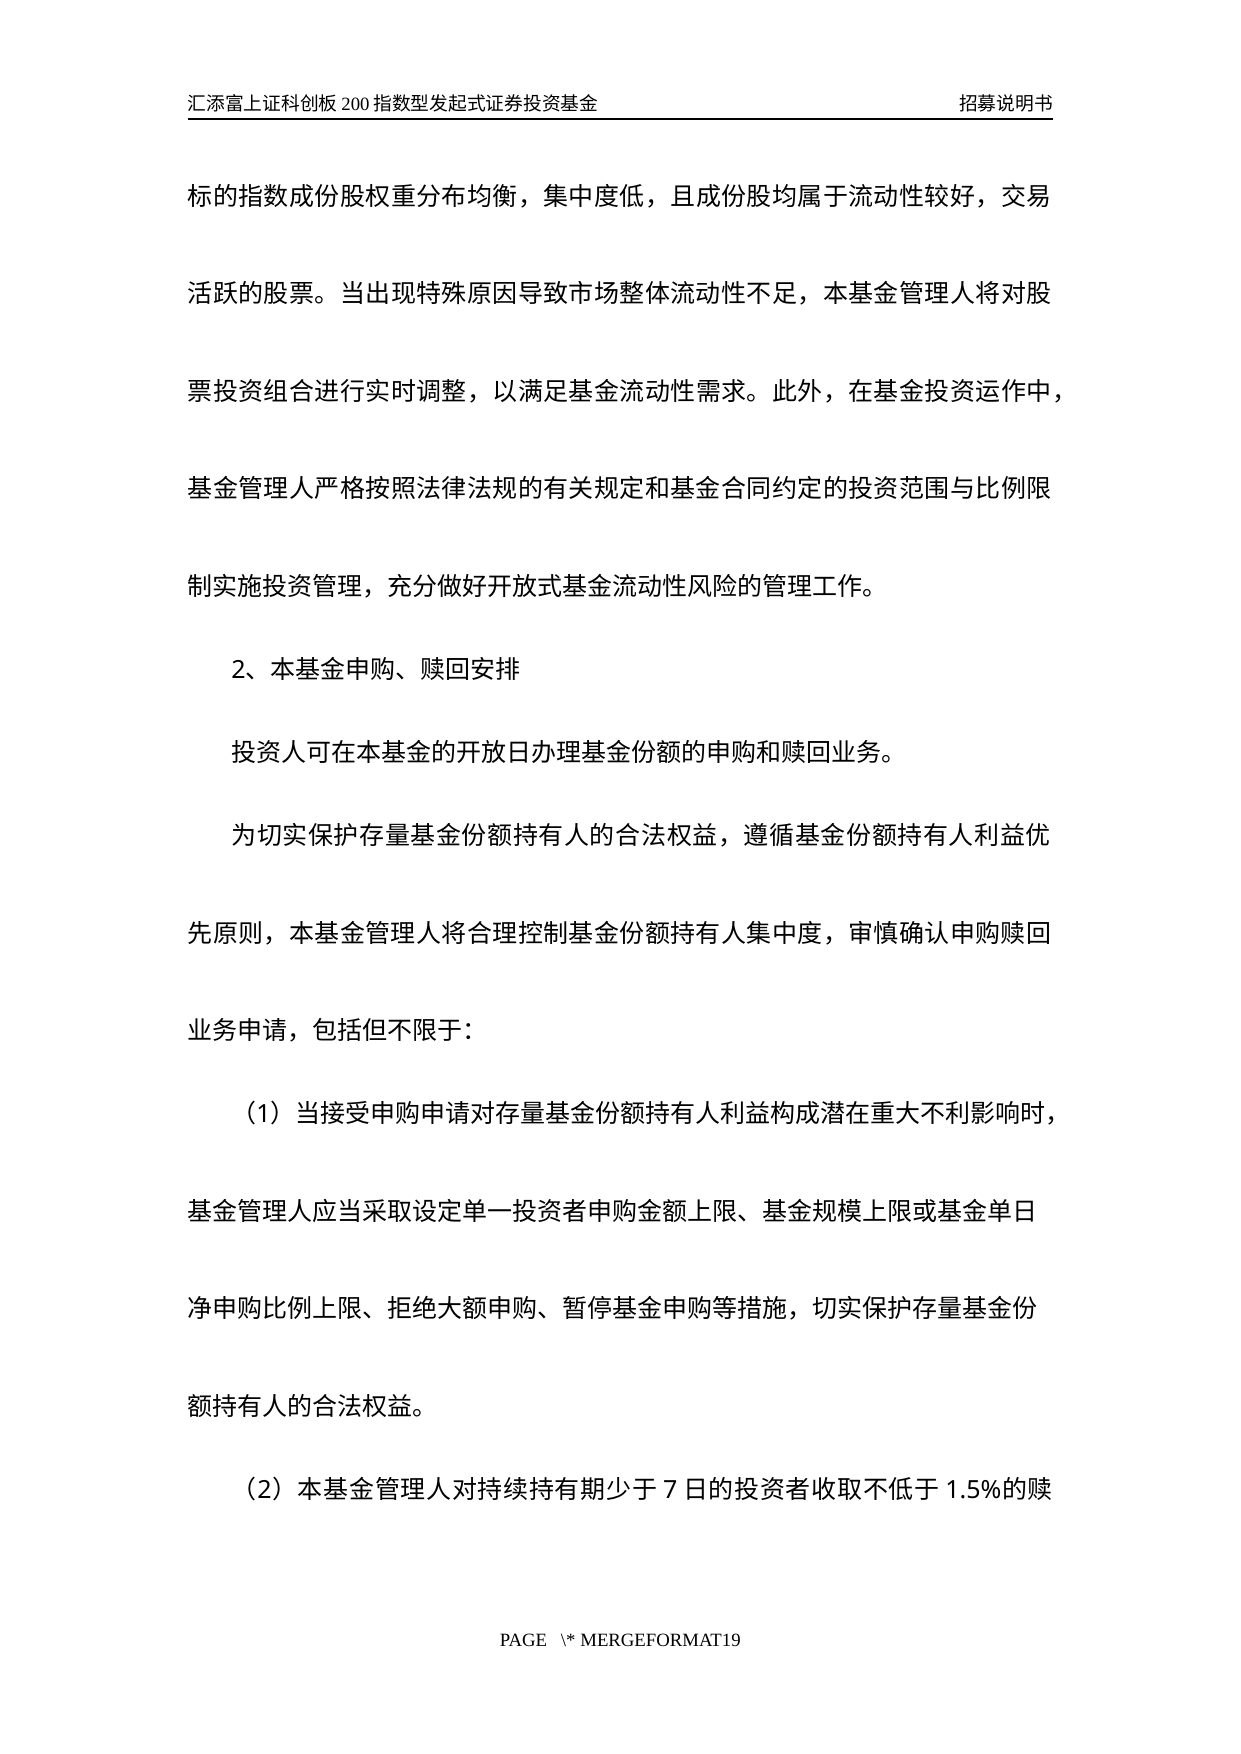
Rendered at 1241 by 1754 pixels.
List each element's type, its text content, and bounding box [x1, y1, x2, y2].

text 投资人可在本基金的开放日办理基金份额的申购和赎回业务。 [187, 718, 1053, 783]
text 为切实保护存量基金份额持有人的合法权益，遵循基金份额持有人利益优先原则，本基金管理人将合理控制基金份额持有人集中度，审慎确认申购赎回业务申请，包括但不限于： [187, 801, 1053, 1061]
text 2、本基金申购、赎回安排 [187, 635, 1053, 700]
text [187, 1455, 1053, 1520]
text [187, 162, 1053, 617]
text （1）当接受申购申请对存量基金份额持有人利益构成潜在重大不利影响时，基金管理人应当采取设定单一投资者申购金额上限、基金规模上限或基金单日净申购比例上限、拒绝大额申购、暂停基金申购等措施，切实保护存量基金份额持有人的合法权益。 [187, 1079, 1053, 1437]
